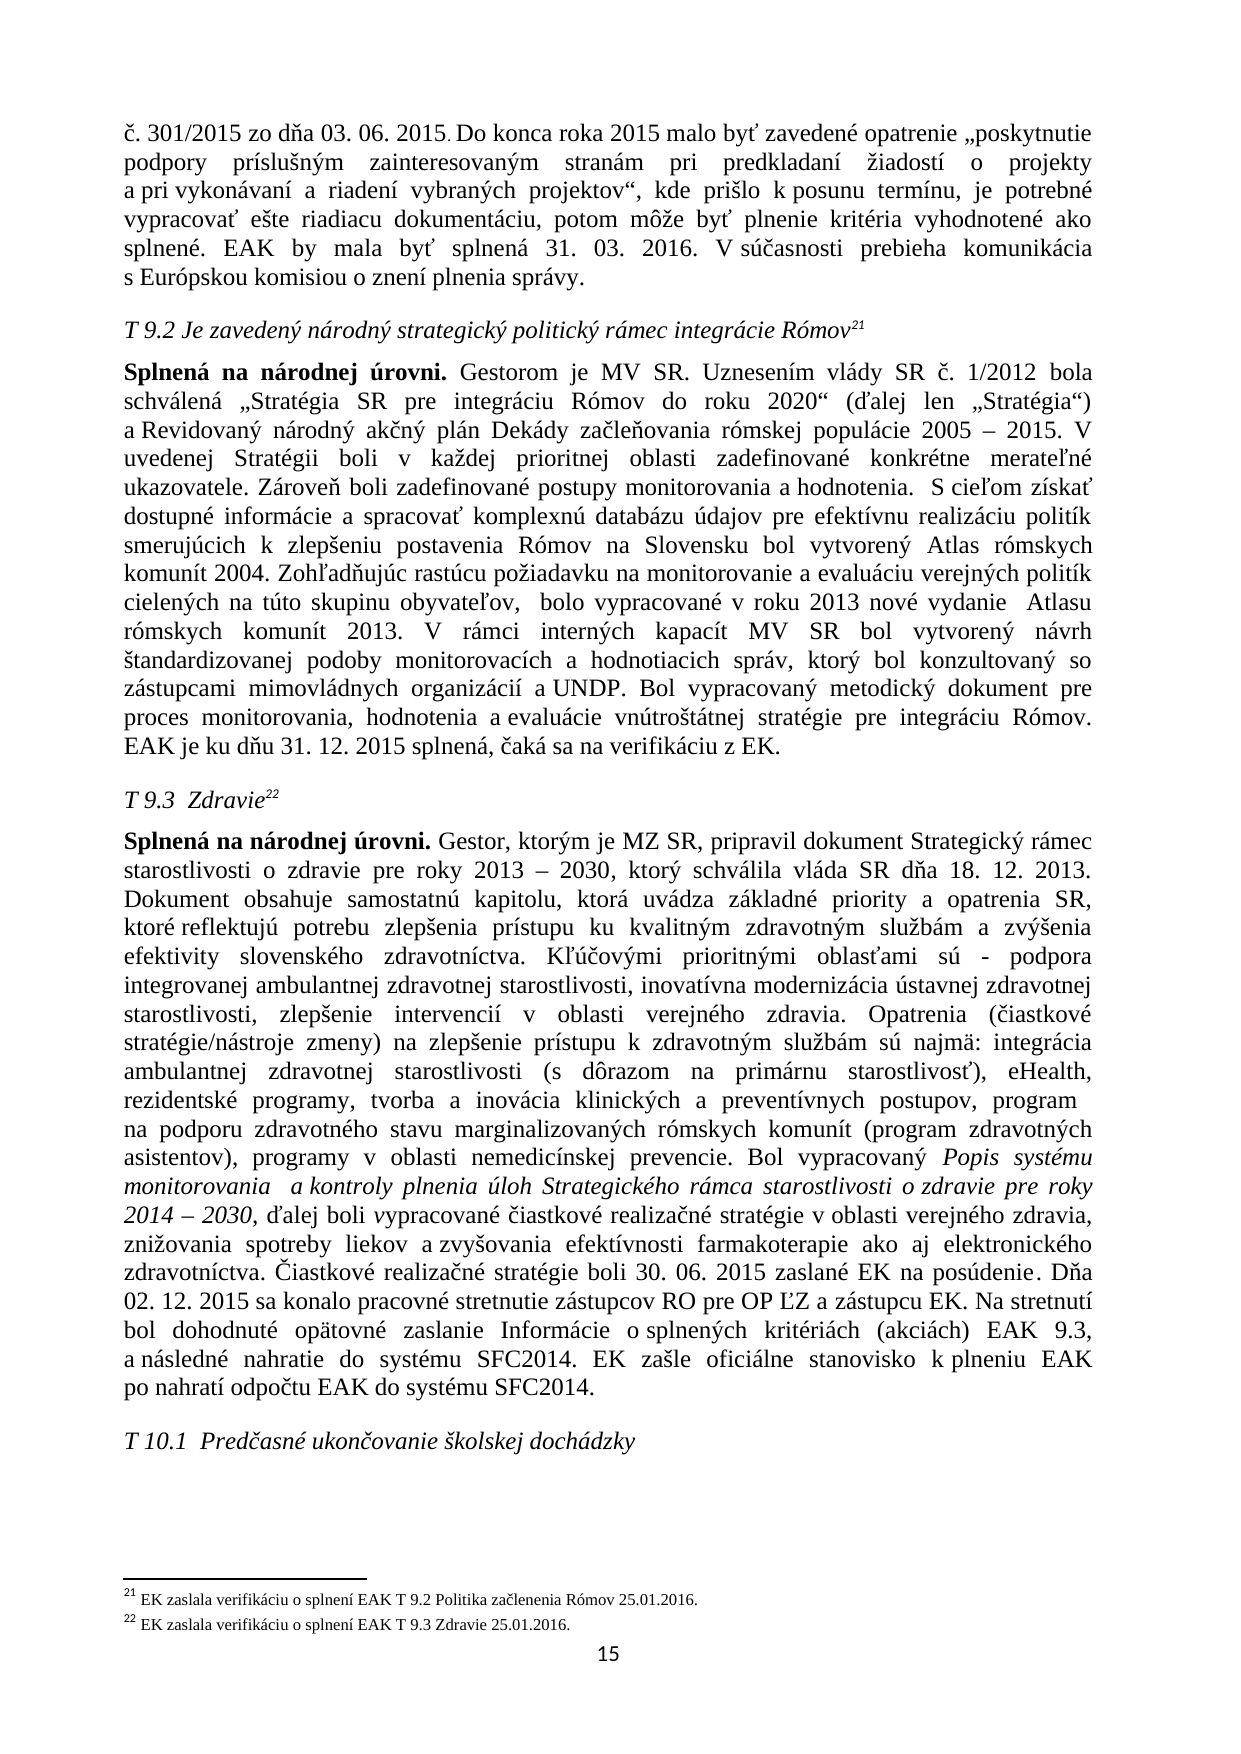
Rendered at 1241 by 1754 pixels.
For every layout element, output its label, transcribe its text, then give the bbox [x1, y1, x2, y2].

text T 9.2 Je zavedený národný strategický politický rámec integrácie Rómov [123, 316, 1093, 345]
text T 9.3 Zdravie [123, 785, 1093, 814]
text Splnená na národnej úrovni. Gestorom je MV SR. Uznesením vlády SR č. 1/2012 bola schválená „Stratégia SR pre integráciu Rómov do roku 2020“ (ďalej len „Stratégia“) a Revidovaný národný akčný plán Dekády začleňovania rómskej populácie 2005 – 2015. V uvedenej Stratégii boli v každej prioritnej oblasti zadefinované konkrétne merateľné ukazovatele. Zároveň boli zadefinované postupy monitorovania a hodnotenia. S cieľom získať dostupné informácie a spracovať komplexnú databázu údajov pre efektívnu realizáciu politík smerujúcich k zlepšeniu postavenia Rómov na Slovensku bol vytvorený Atlas rómskych komunít 2004. Zohľadňujúc rastúcu požiadavku na monitorovanie a evaluáciu verejných politík cielených na túto skupinu obyvateľov, bolo vypracované v roku 2013 nové vydanie Atlasu rómskych komunít 2013. V rámci interných kapacít MV SR bol vytvorený návrh štandardizovanej podoby monitorovacích a hodnotiacich správ, ktorý bol konzultovaný so zástupcami mimovládnych organizácií a UNDP. Bol vypracovaný metodický dokument pre proces monitorovania, hodnotenia a evaluácie vnútroštátnej stratégie pre integráciu Rómov. EAK je ku dňu 31. 12. 2015 splnená, čaká sa na verifikáciu z EK. [123, 357, 1093, 760]
text Splnená na národnej úrovni. Gestor, ktorým je MZ SR, pripravil dokument Strategický rámec starostlivosti o zdravie pre roky 2013 – 2030, ktorý schválila vláda SR dňa 18. 12. 2013. Dokument obsahuje samostatnú kapitolu, ktorá uvádza základné priority a opatrenia SR, ktoré reflektujú potrebu zlepšenia prístupu ku kvalitným zdravotným službám a zvýšenia efektivity slovenského zdravotníctva. Kľúčovými prioritnými oblasťami sú - podpora integrovanej ambulantnej zdravotnej starostlivosti, inovatívna modernizácia ústavnej zdravotnej starostlivosti, zlepšenie intervencií v oblasti verejného zdravia. Opatrenia (čiastkové stratégie/nástroje zmeny) na zlepšenie prístupu k zdravotným službám sú najmä: integrácia ambulantnej zdravotnej starostlivosti (s dôrazom na primárnu starostlivosť), eHealth, rezidentské programy, tvorba a inovácia klinických a preventívnych postupov, program na podporu zdravotného stavu marginalizovaných rómskych komunít (program zdravotných asistentov), programy v oblasti nemedicínskej prevencie. Bol vypracovaný Popis systému monitorovania a kontroly plnenia úloh Strategického rámca starostlivosti o zdravie pre roky 2014 – 2030, ďalej boli vypracované čiastkové realizačné stratégie v oblasti verejného zdravia, znižovania spotreby liekov a zvyšovania efektívnosti farmakoterapie ako aj elektronického zdravotníctva. Čiastkové realizačné stratégie boli 30. 06. 2015 zaslané EK na posúdenie. Dňa 02. 12. 2015 sa konalo pracovné stretnutie zástupcov RO pre OP ĽZ a zástupcu EK. Na stretnutí bol dohodnuté opätovné zaslanie Informácie o splnených kritériách (akciách) EAK 9.3, a následné nahratie do systému SFC2014. EK zašle oficiálne stanovisko k plneniu EAK po nahratí odpočtu EAK do systému SFC2014. [123, 826, 1093, 1401]
text T 10.1 Predčasné ukončovanie školskej dochádzky [123, 1426, 1093, 1455]
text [123, 118, 1093, 291]
